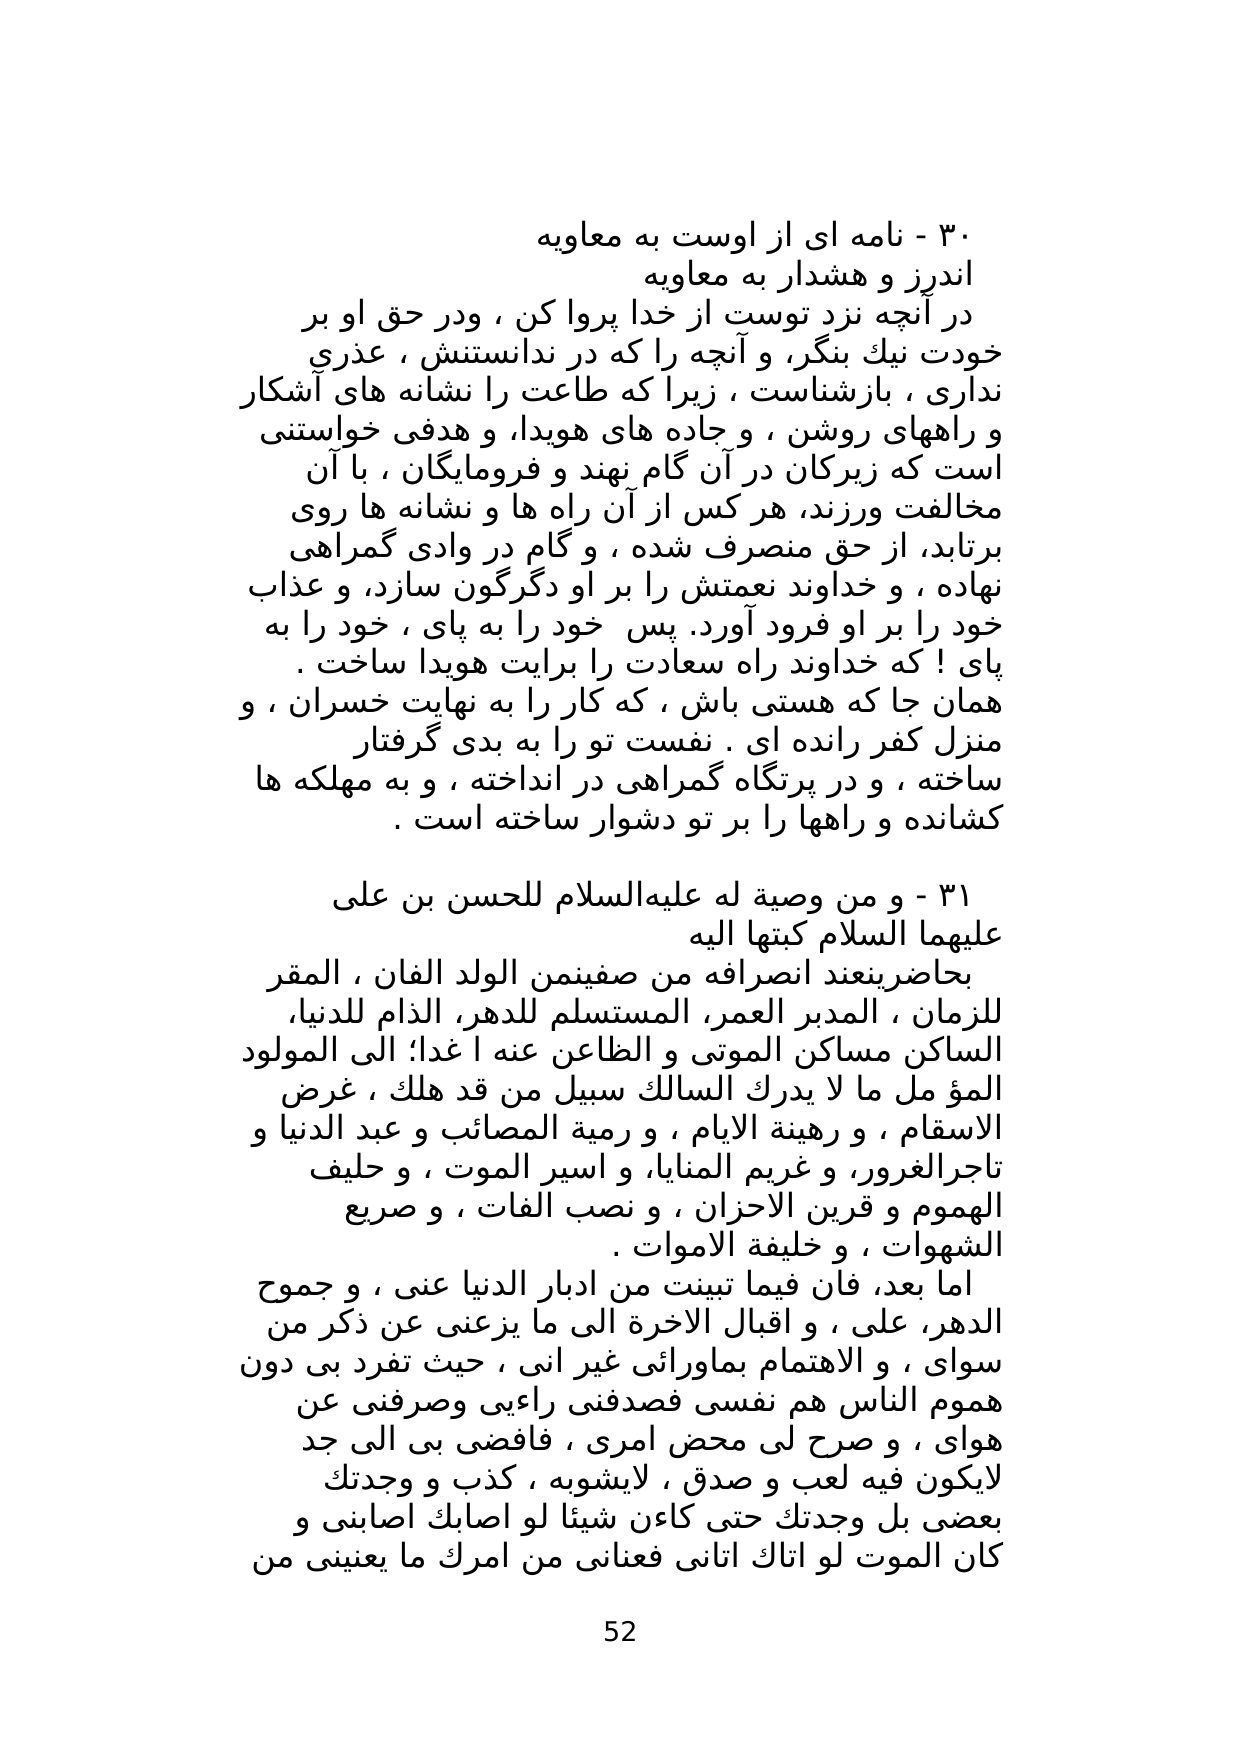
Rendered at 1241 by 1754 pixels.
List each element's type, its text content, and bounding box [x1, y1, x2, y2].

text ٣١ - و من وصية له عليه‌السلام للحسن بن على عليهما السلام كبتها اليه [236, 876, 1004, 953]
text بحاضرينعند انصرافه من صفينمن الولد الفان ، المقر للزمان ، المدبر العمر، المستسلم للدهر، الذام للدنيا، الساكن مساكن الموتى و الظاعن عنه ا غدا؛ الى المولود المؤ مل ما لا يدرك السالك سبيل من قد هلك ، غرض الاسقام ، و رهينة الايام ، و رمية المصائب و عبد الدنيا و تاجرالغرور، و غريم المنايا، و اسير الموت ، و حليف الهموم و قرين الاحزان ، و نصب الفات ، و صريع الشهوات ، و خليفة الاموات . [236, 953, 1004, 1264]
text در آنچه نزد توست از خدا پروا كن ، ودر حق او بر خودت نيك بنگر، و آنچه را كه در ندانستنش ، عذرى ندارى ، بازشناست ، زيرا كه طاعت را نشانه هاى آشكار و راههاى روشن ، و جاده هاى هويدا، و هدفى خواستنى است كه زيركان در آن گام نهند و فرومايگان ، با آن مخالفت ورزند، هر كس از آن راه ها و نشانه ها روى برتابد، از حق منصرف شده ، و گام در وادى گمراهى نهاده ، و خداوند نعمتش را بر او دگرگون سازد، و عذاب خود را بر او فرود آورد. پس ‍ خود را به پاى ، خود را به پاى ! كه خداوند راه سعادت را برايت هويدا ساخت . همان جا كه هستى باش ، كه كار را به نهايت خسران ، و منزل كفر رانده اى . نفست تو را به بدى گرفتار ساخته ، و در پرتگاه گمراهى در انداخته ، و به مهلكه ها كشانده و راهها را بر تو دشوار ساخته است . [236, 293, 1004, 837]
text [236, 1264, 1004, 1575]
text اندرز و هشدار به معاويه [236, 254, 1004, 293]
text ٣٠ - نامه اى از اوست به معاويه [236, 216, 1004, 254]
